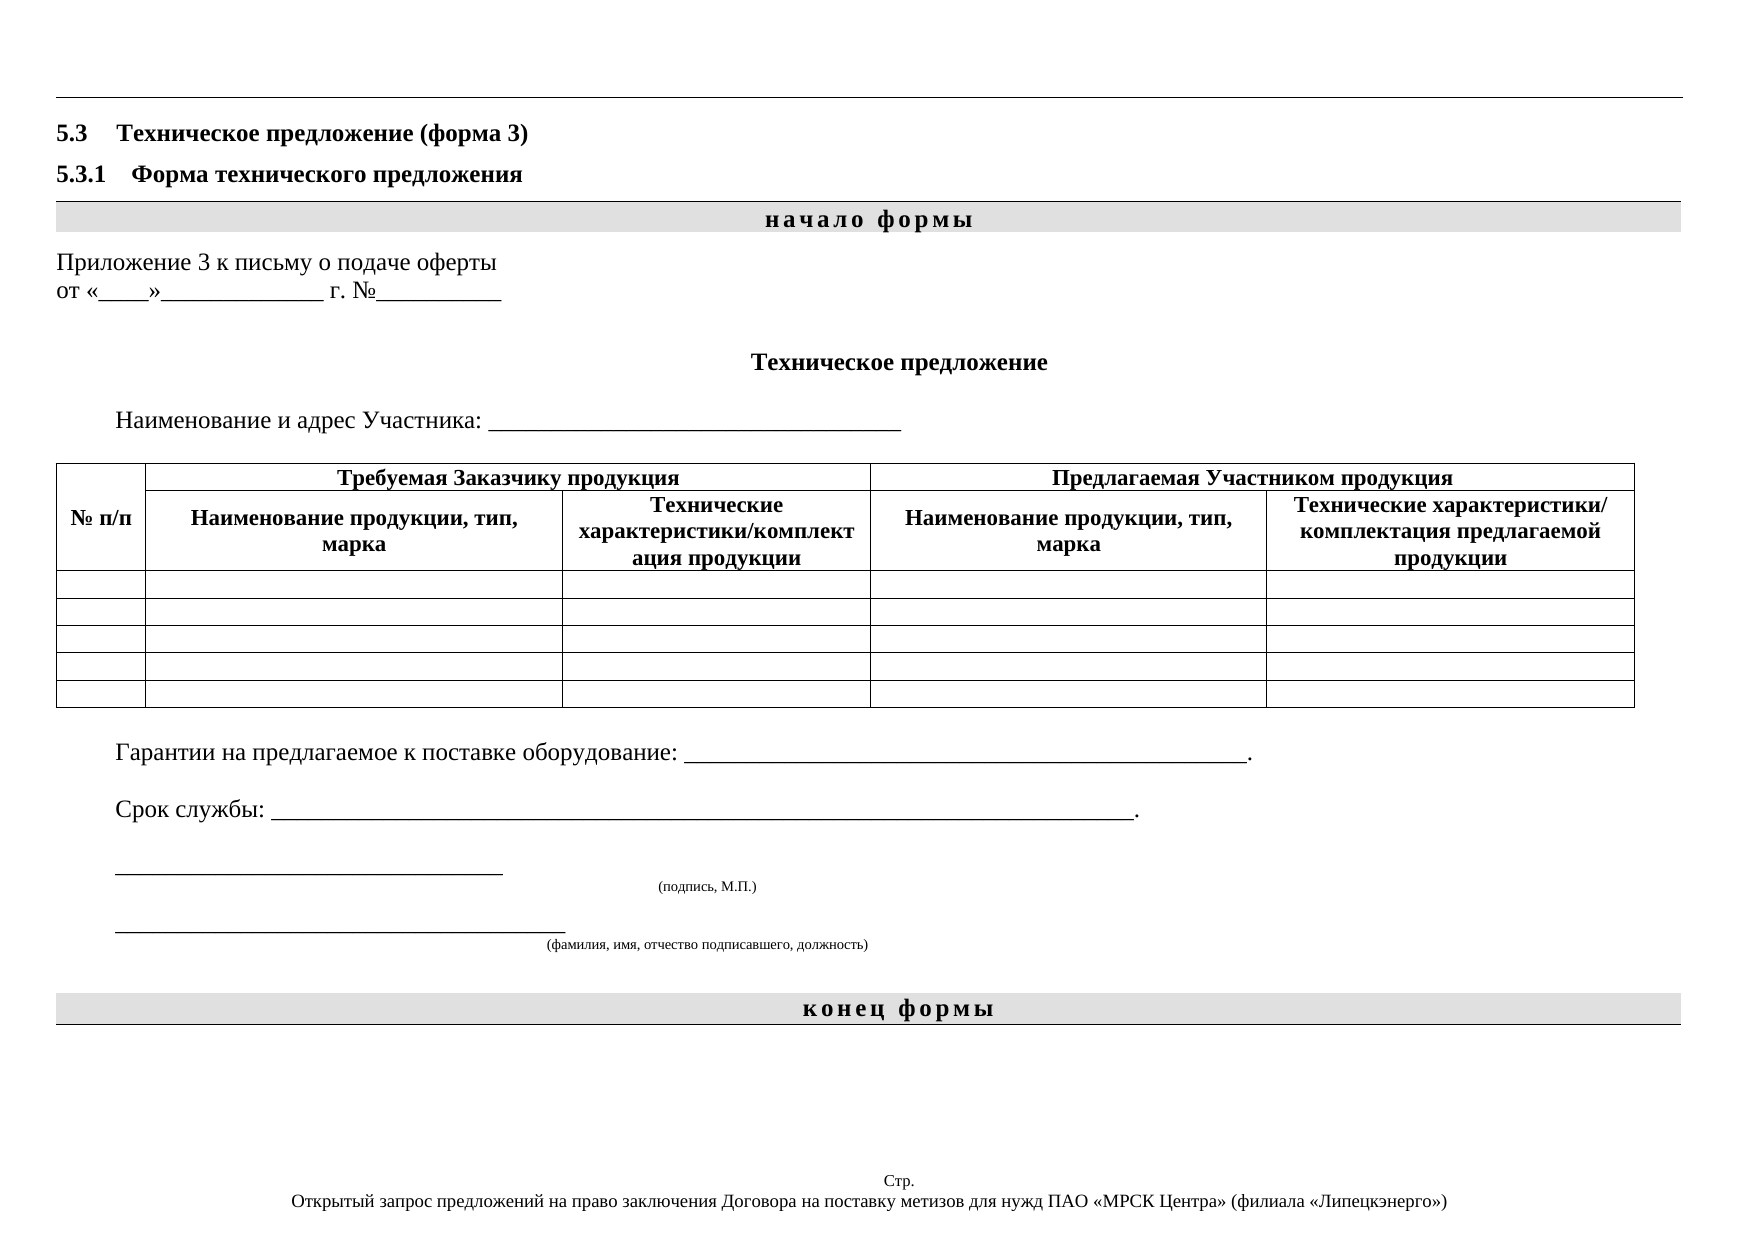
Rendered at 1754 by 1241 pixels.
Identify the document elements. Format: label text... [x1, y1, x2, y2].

table_cell Технические характеристики/ комплектация предлагаемой продукции [1267, 491, 1634, 570]
text Приложение 3 к письму о подаче оферты от «____»_____________ г. №__________ [56, 247, 1683, 304]
table_cell [146, 599, 562, 625]
table_cell [1267, 626, 1634, 652]
table_cell [57, 626, 145, 652]
table_cell [57, 653, 145, 679]
table_header Требуемая Заказчику продукция [146, 464, 870, 490]
text ____________________________________ [56, 907, 1683, 936]
text _______________________________ [56, 849, 1683, 878]
table_header № п/п [57, 464, 145, 570]
table_cell Технические характеристики/комплектация продукции [563, 491, 870, 570]
text (подпись, М.П.) [56, 878, 1299, 907]
table_cell [146, 571, 562, 597]
table_cell [871, 571, 1266, 597]
table_cell Наименование продукции, тип, марка [871, 491, 1266, 570]
table_cell [563, 681, 870, 707]
text Техническое предложение [56, 347, 1683, 376]
table_cell [563, 571, 870, 597]
subtitle Техническое предложение (форма 3) [56, 118, 1683, 147]
text конец формы [56, 993, 1681, 1024]
text Гарантии на предлагаемое к поставке оборудование: _____________________________________________. [56, 737, 1683, 766]
table_cell [563, 653, 870, 679]
table_cell [1267, 599, 1634, 625]
table_cell [57, 571, 145, 597]
table_cell [871, 599, 1266, 625]
table_cell [1267, 681, 1634, 707]
text Срок службы: _____________________________________________________________________. [56, 794, 1683, 823]
table_cell [57, 599, 145, 625]
table_cell [563, 626, 870, 652]
text (фамилия, имя, отчество подписавшего, должность) [56, 936, 1299, 964]
table_cell [146, 681, 562, 707]
table_cell [57, 681, 145, 707]
table_cell [1267, 571, 1634, 597]
table_cell [146, 626, 562, 652]
table_cell [871, 653, 1266, 679]
table_cell Наименование продукции, тип, марка [146, 491, 562, 570]
text Наименование и адрес Участника: _________________________________ [56, 405, 1683, 434]
table_header Предлагаемая Участником продукция [871, 464, 1634, 490]
subtitle Форма технического предложения [56, 159, 1683, 188]
table_cell [563, 599, 870, 625]
table_cell [871, 626, 1266, 652]
table_cell [871, 681, 1266, 707]
text начало формы [56, 202, 1681, 232]
table_cell [146, 653, 562, 679]
table_cell [1267, 653, 1634, 679]
